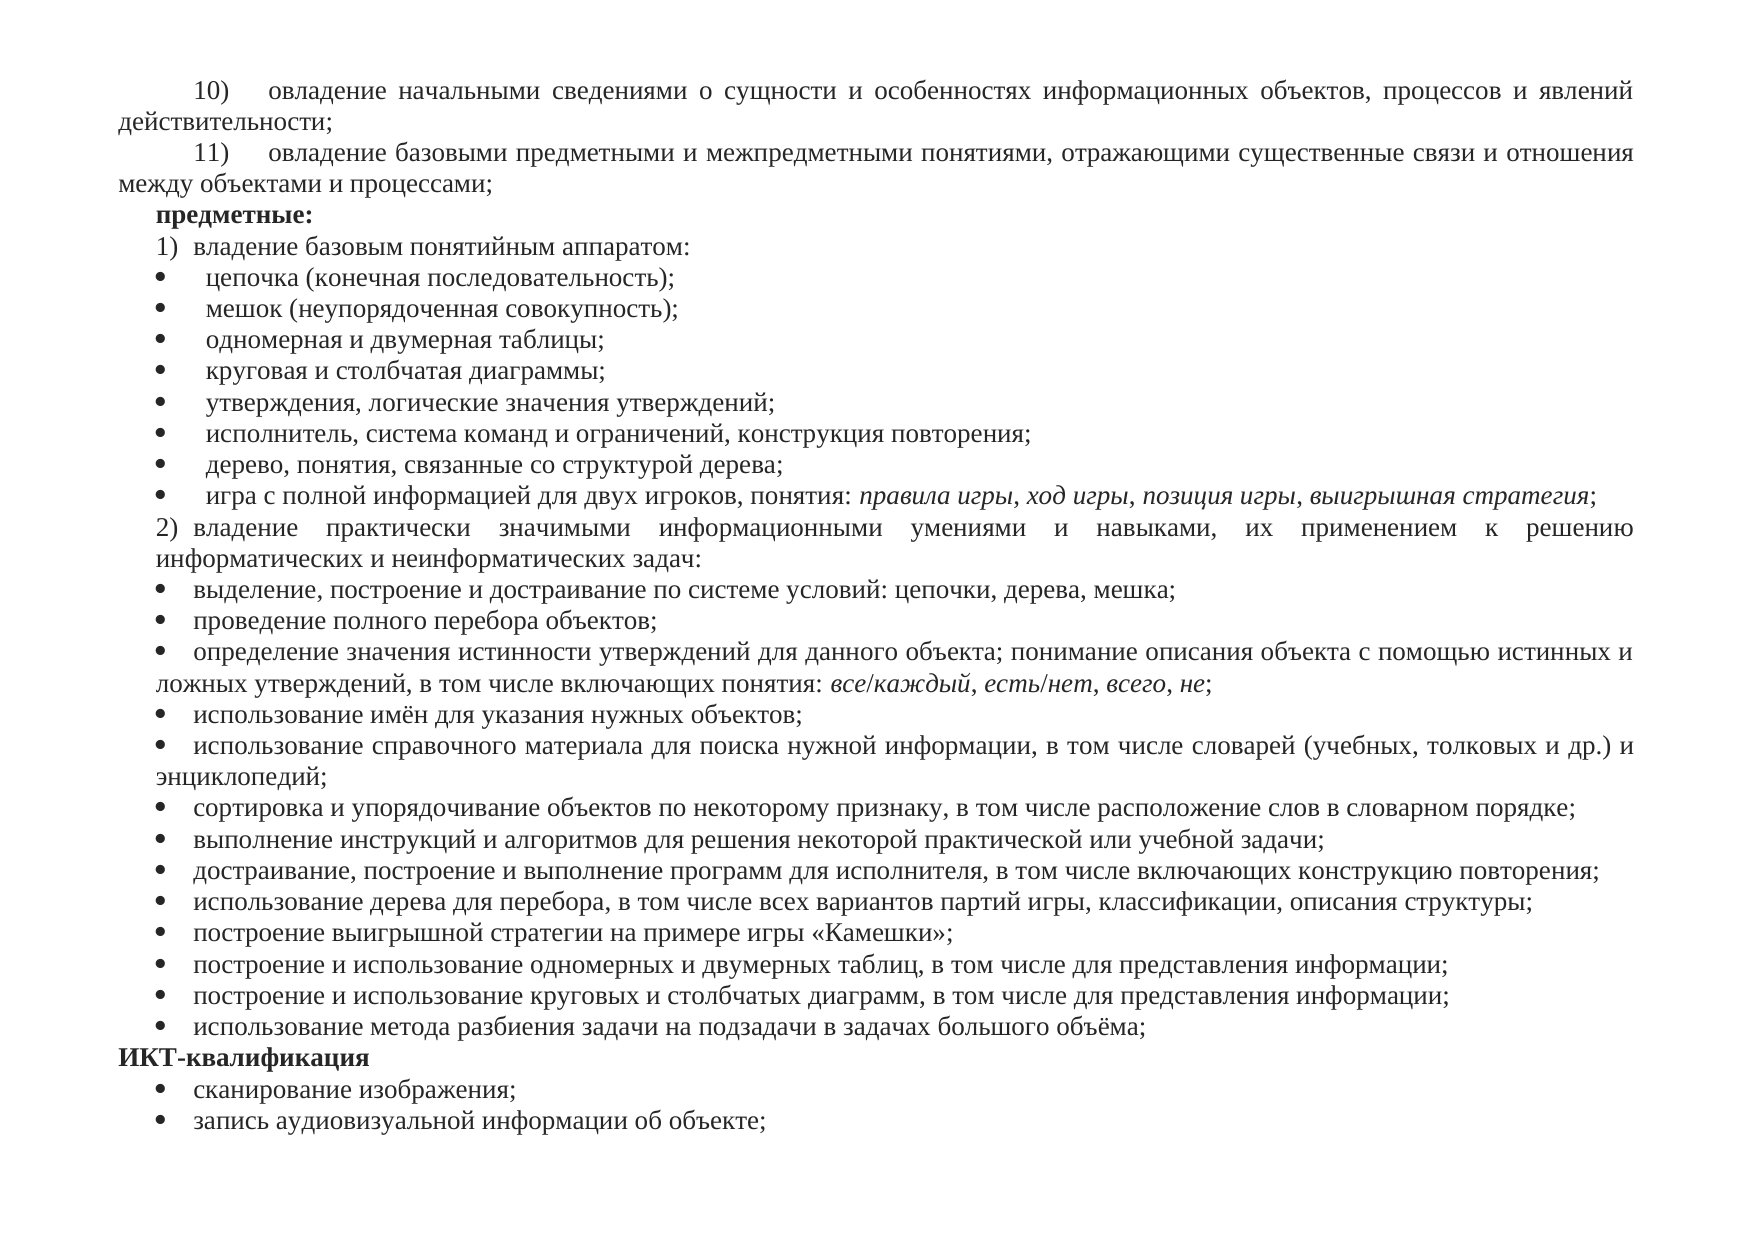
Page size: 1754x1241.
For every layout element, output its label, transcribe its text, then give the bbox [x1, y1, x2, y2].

list выполнение инструкций и алгоритмов для решения некоторой практической или учебной задачи; [156, 823, 1636, 854]
list владение базовым понятийным аппаратом: [156, 229, 1636, 261]
list построение выигрышной стратегии на примере игры «Камешки»; [156, 917, 1636, 948]
list дерево, понятия, связанные со структурой дерева; [156, 448, 1636, 479]
list сканирование изображения; [156, 1073, 1636, 1104]
list использование справочного материала для поиска нужной информации, в том числе словарей (учебных, толковых и др.) и энциклопедий; [156, 729, 1636, 792]
list достраивание, построение и выполнение программ для исполнителя, в том числе включающих конструкцию повторения; [156, 854, 1636, 885]
list использование имён для указания нужных объектов; [156, 698, 1636, 729]
list построение и использование круговых и столбчатых диаграмм, в том числе для представления информации; [156, 979, 1636, 1010]
list использование дерева для перебора, в том числе всех вариантов партий игры, классификации, описания структуры; [156, 885, 1636, 917]
list владение практически значимыми информационными умениями и навыками, их применением к решению информатических и неинформатических задач: [156, 511, 1636, 573]
list мешок (неупорядоченная совокупность); [156, 292, 1636, 323]
list овладение начальными сведениями о сущности и особенностях информационных объектов, процессов и явлений действительности; [118, 74, 1636, 136]
list выделение, построение и достраивание по системе условий: цепочки, дерева, мешка; [156, 573, 1636, 604]
list цепочка (конечная последовательность); [156, 261, 1636, 292]
text предметные: [118, 198, 1636, 229]
list круговая и столбчатая диаграммы; [156, 354, 1636, 386]
list исполнитель, система команд и ограничений, конструкция повторения; [156, 417, 1636, 448]
list построение и использование одномерных и двумерных таблиц, в том числе для представления информации; [156, 948, 1636, 979]
list сортировка и упорядочивание объектов по некоторому признаку, в том числе расположение слов в словарном порядке; [156, 792, 1636, 823]
list использование метода разбиения задачи на подзадачи в задачах большого объёма; [156, 1010, 1636, 1042]
list овладение базовыми предметными и межпредметными понятиями, отражающими существенные связи и отношения между объектами и процессами; [118, 136, 1636, 198]
list утверждения, логические значения утверждений; [156, 386, 1636, 417]
list определение значения истинности утверждений для данного объекта; понимание описания объекта с помощью истинных и ложных утверждений, в том числе включающих понятия: все/каждый, есть/нет, всего, не; [156, 636, 1636, 698]
list игра с полной информацией для двух игроков, понятия: правила игры, ход игры, позиция игры, выигрышная стратегия; [156, 479, 1636, 511]
text ИКТ-квалификация [118, 1042, 1636, 1073]
list проведение полного перебора объектов; [156, 604, 1636, 636]
list одномерная и двумерная таблицы; [156, 323, 1636, 354]
list запись аудиовизуальной информации об объекте; [156, 1104, 1636, 1135]
